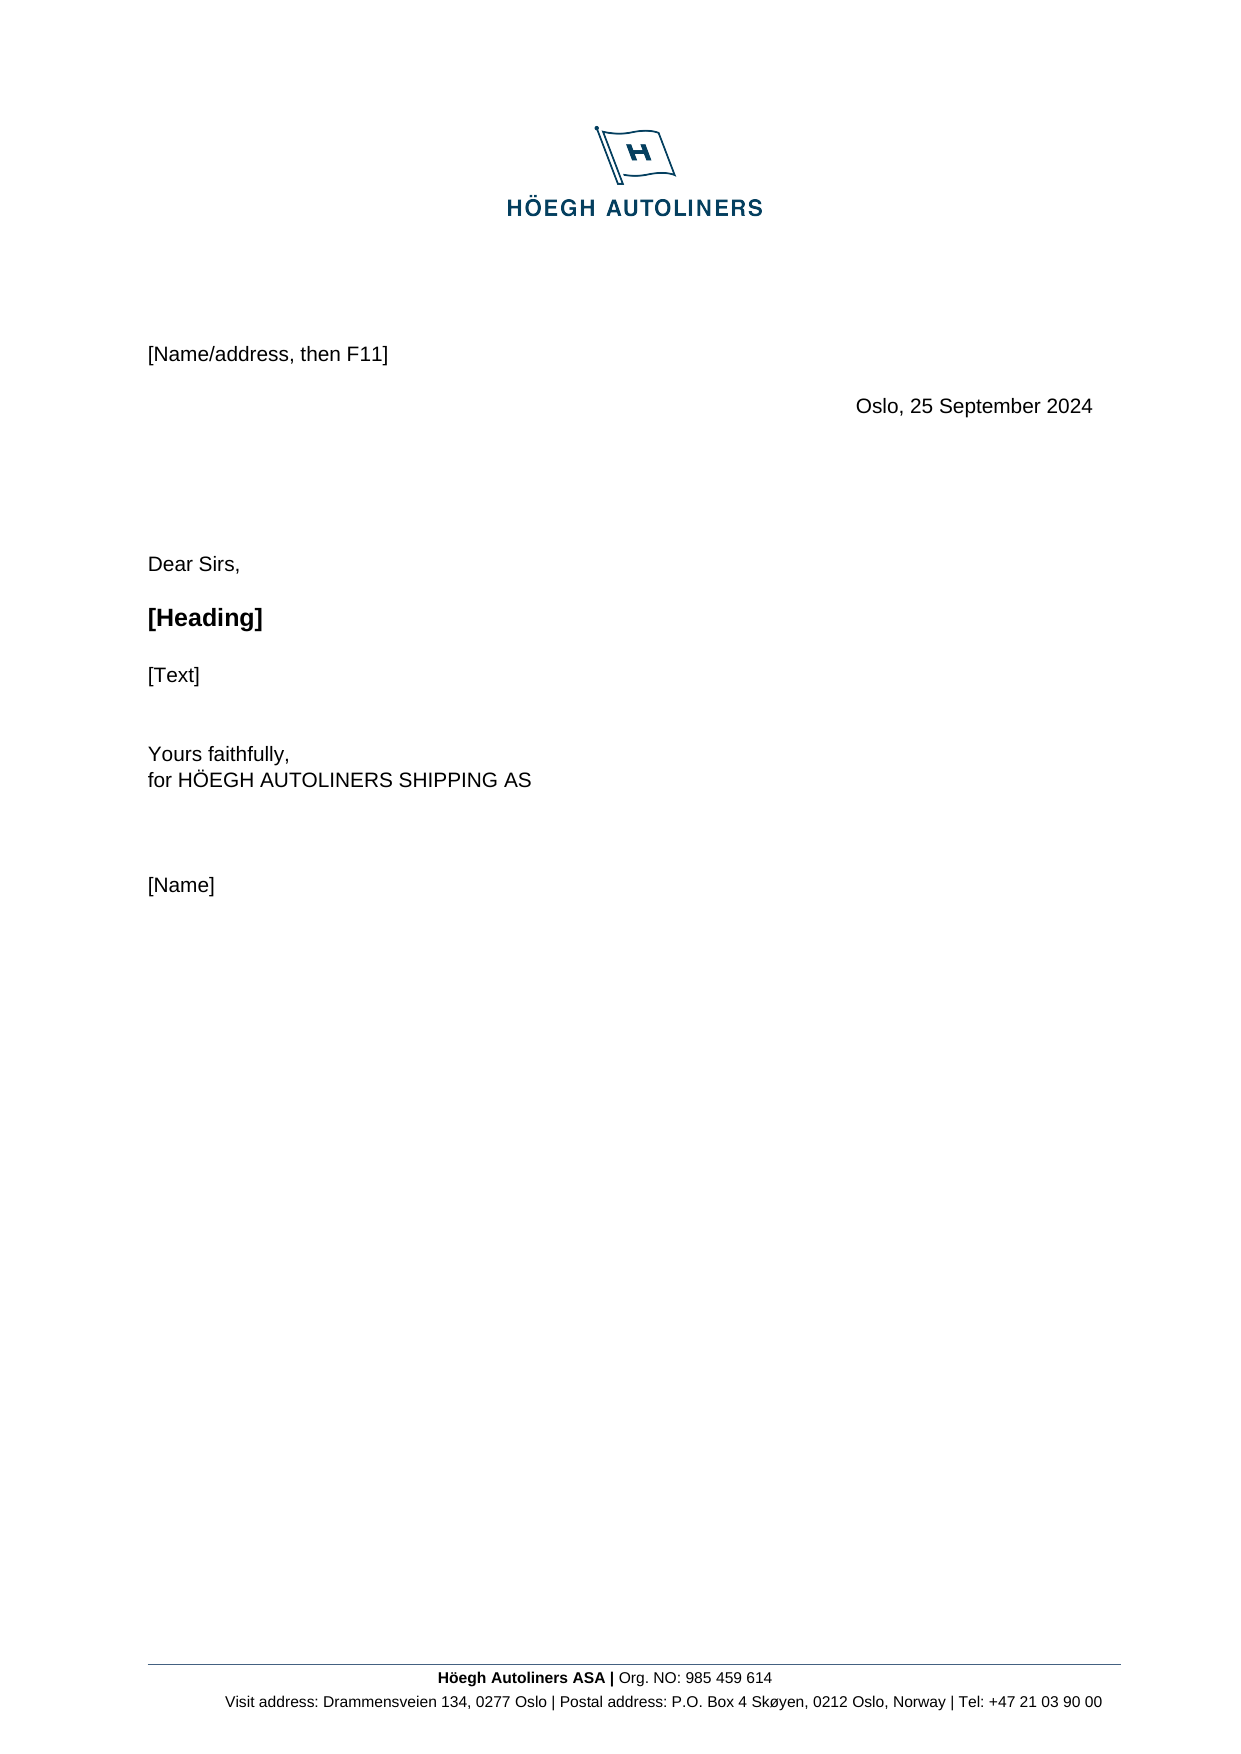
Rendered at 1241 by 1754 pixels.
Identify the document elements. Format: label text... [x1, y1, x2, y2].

picture [508, 106, 762, 236]
text Yours faithfully, [148, 740, 1092, 766]
text Dear Sirs, [148, 551, 1093, 577]
text for HÖEGH AUTOLINERS SHIPPING AS [148, 766, 1092, 793]
text Oslo, 25 September 2024 [148, 393, 1093, 419]
